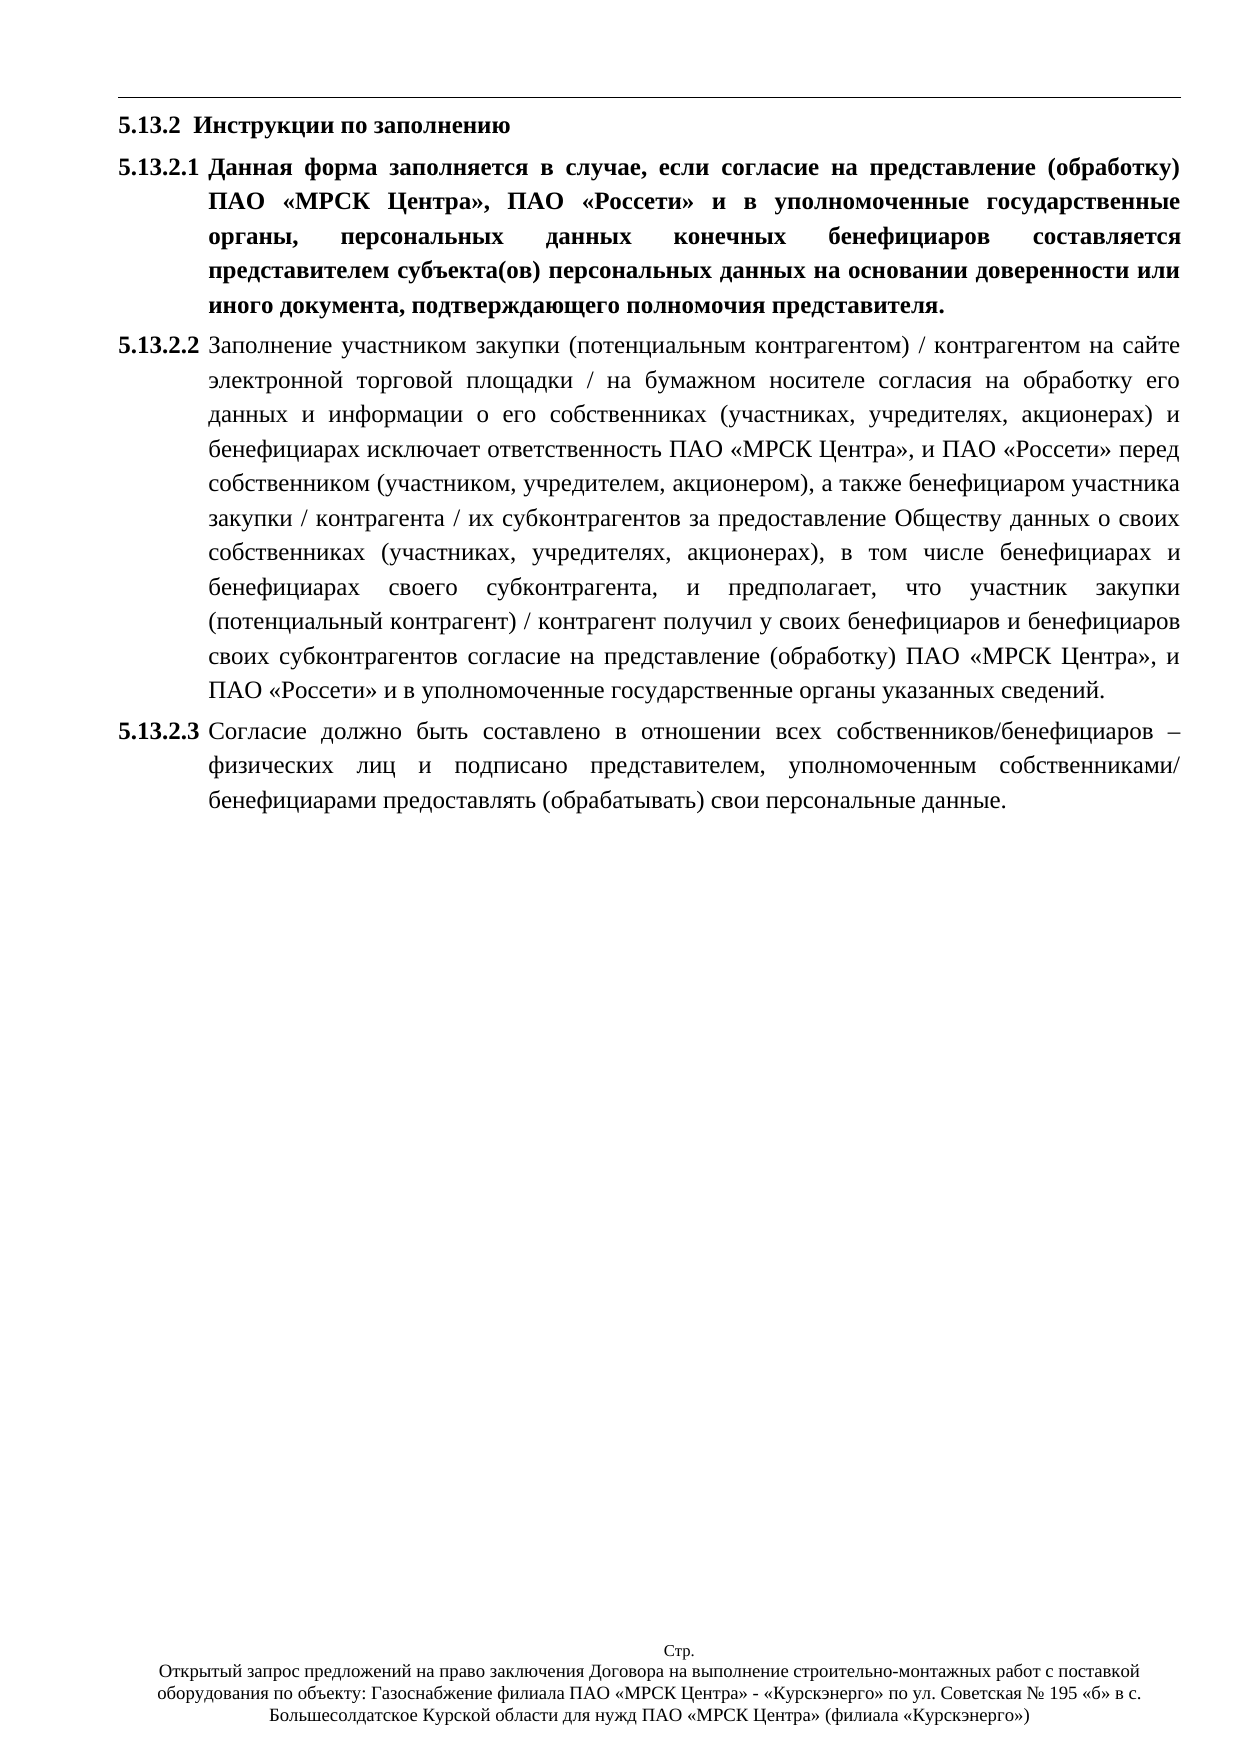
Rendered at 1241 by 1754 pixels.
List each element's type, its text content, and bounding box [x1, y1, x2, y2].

subtitle Инструкции по заполнению [118, 111, 1181, 139]
list Заполнение участником закупки (потенциальным контрагентом) / контрагентом на сайте электронной торговой площадки / на бумажном носителе согласия на обработку его данных и информации о его собственниках (участниках, учредителях, акционерах) и бенефициарах исключает ответственность ПАО «МРСК Центра», и ПАО «Россети» перед собственником (участником, учредителем, акционером), а также бенефициаром участника закупки / контрагента / их субконтрагентов за предоставление Обществу данных о своих собственниках (участниках, учредителях, акционерах), в том числе бенефициарах и бенефициарах своего субконтрагента, и предполагает, что участник закупки (потенциальный контрагент) / контрагент получил у своих бенефициаров и бенефициаров своих субконтрагентов согласие на представление (обработку) ПАО «МРСК Центра», и ПАО «Россети» и в уполномоченные государственные органы указанных сведений. [118, 330, 1181, 704]
list Согласие должно быть составлено в отношении всех собственников/бенефициаров – физических лиц и подписано представителем, уполномоченным собственниками/ бенефициарами предоставлять (обрабатывать) свои персональные данные. [118, 716, 1181, 814]
list Данная форма заполняется в случае, если согласие на представление (обработку) ПАО «МРСК Центра», ПАО «Россети» и в уполномоченные государственные органы, персональных данных конечных бенефициаров составляется представителем субъекта(ов) персональных данных на основании доверенности или иного документа, подтверждающего полномочия представителя. [118, 152, 1181, 318]
